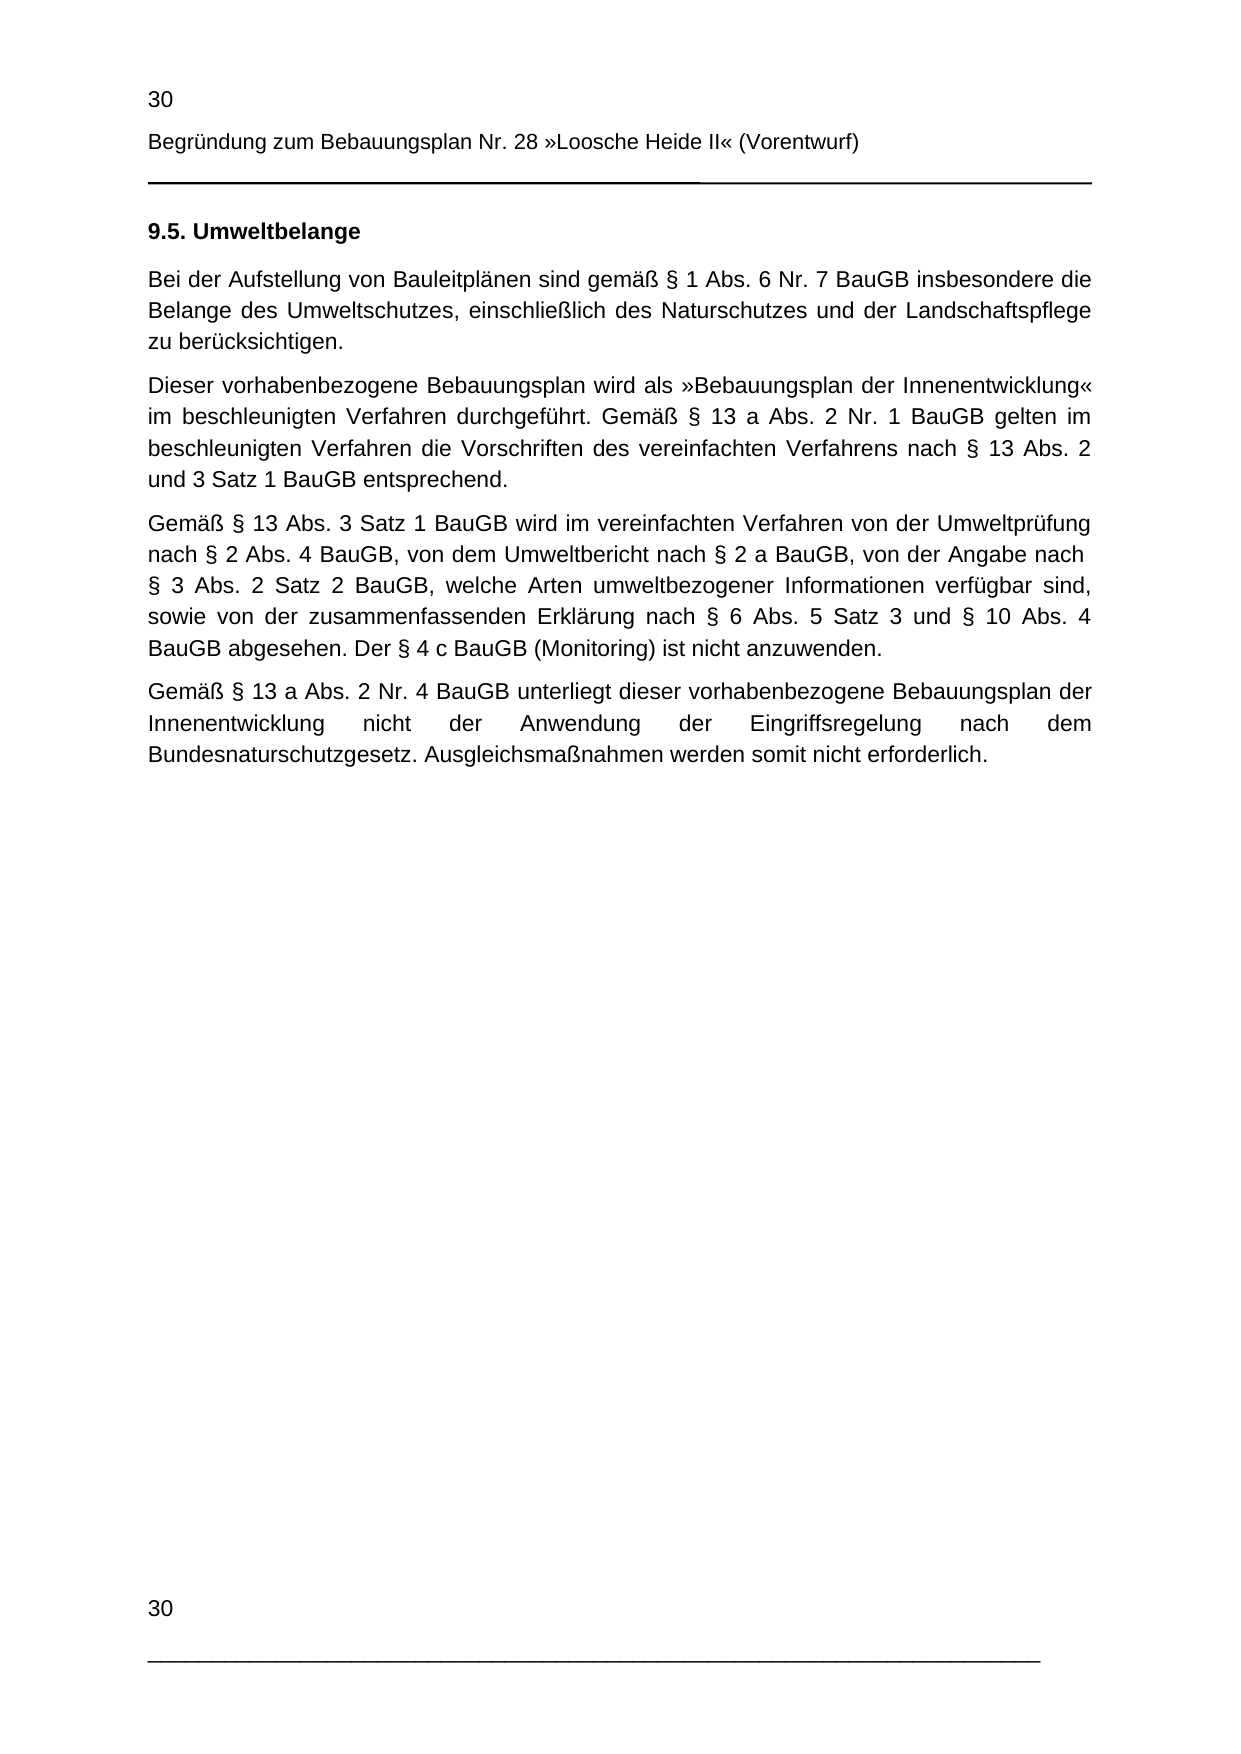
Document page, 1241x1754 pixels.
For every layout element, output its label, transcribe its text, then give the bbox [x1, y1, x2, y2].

text Gemäß § 13 a Abs. 2 Nr. 4 BauGB unterliegt dieser vorhabenbezogene Bebauungsplan der Innenentwicklung nicht der Anwendung der Eingriffsregelung nach dem Bundesnaturschutzgesetz. Ausgleichsmaßnahmen werden somit nicht erforderlich. [148, 673, 1093, 767]
text Dieser vorhabenbezogene Bebauungsplan wird als »Bebauungsplan der Innenentwicklung« im beschleunigten Verfahren durchgeführt. Gemäß § 13 a Abs. 2 Nr. 1 BauGB gelten im beschleunigten Verfahren die Vorschriften des vereinfachten Verfahrens nach § 13 Abs. 2 und 3 Satz 1 BauGB entsprechend. [148, 367, 1093, 492]
subtitle Umweltbelange [148, 218, 1093, 244]
text Gemäß § 13 Abs. 3 Satz 1 BauGB wird im vereinfachten Verfahren von der Umweltprüfung nach § 2 Abs. 4 BauGB, von dem Umweltbericht nach § 2 a BauGB, von der Angabe nach § 3 Abs. 2 Satz 2 BauGB, welche Arten umweltbezogener Informationen verfügbar sind, sowie von der zusammenfassenden Erklärung nach § 6 Abs. 5 Satz 3 und § 10 Abs. 4 BauGB abgesehen. Der § 4 c BauGB (Monitoring) ist nicht anzuwenden. [148, 505, 1093, 661]
text Bei der Aufstellung von Bauleitplänen sind gemäß § 1 Abs. 6 Nr. 7 BauGB insbesondere die Belange des Umweltschutzes, einschließlich des Naturschutzes und der Landschaftspflege zu berücksichtigen. [148, 261, 1093, 355]
